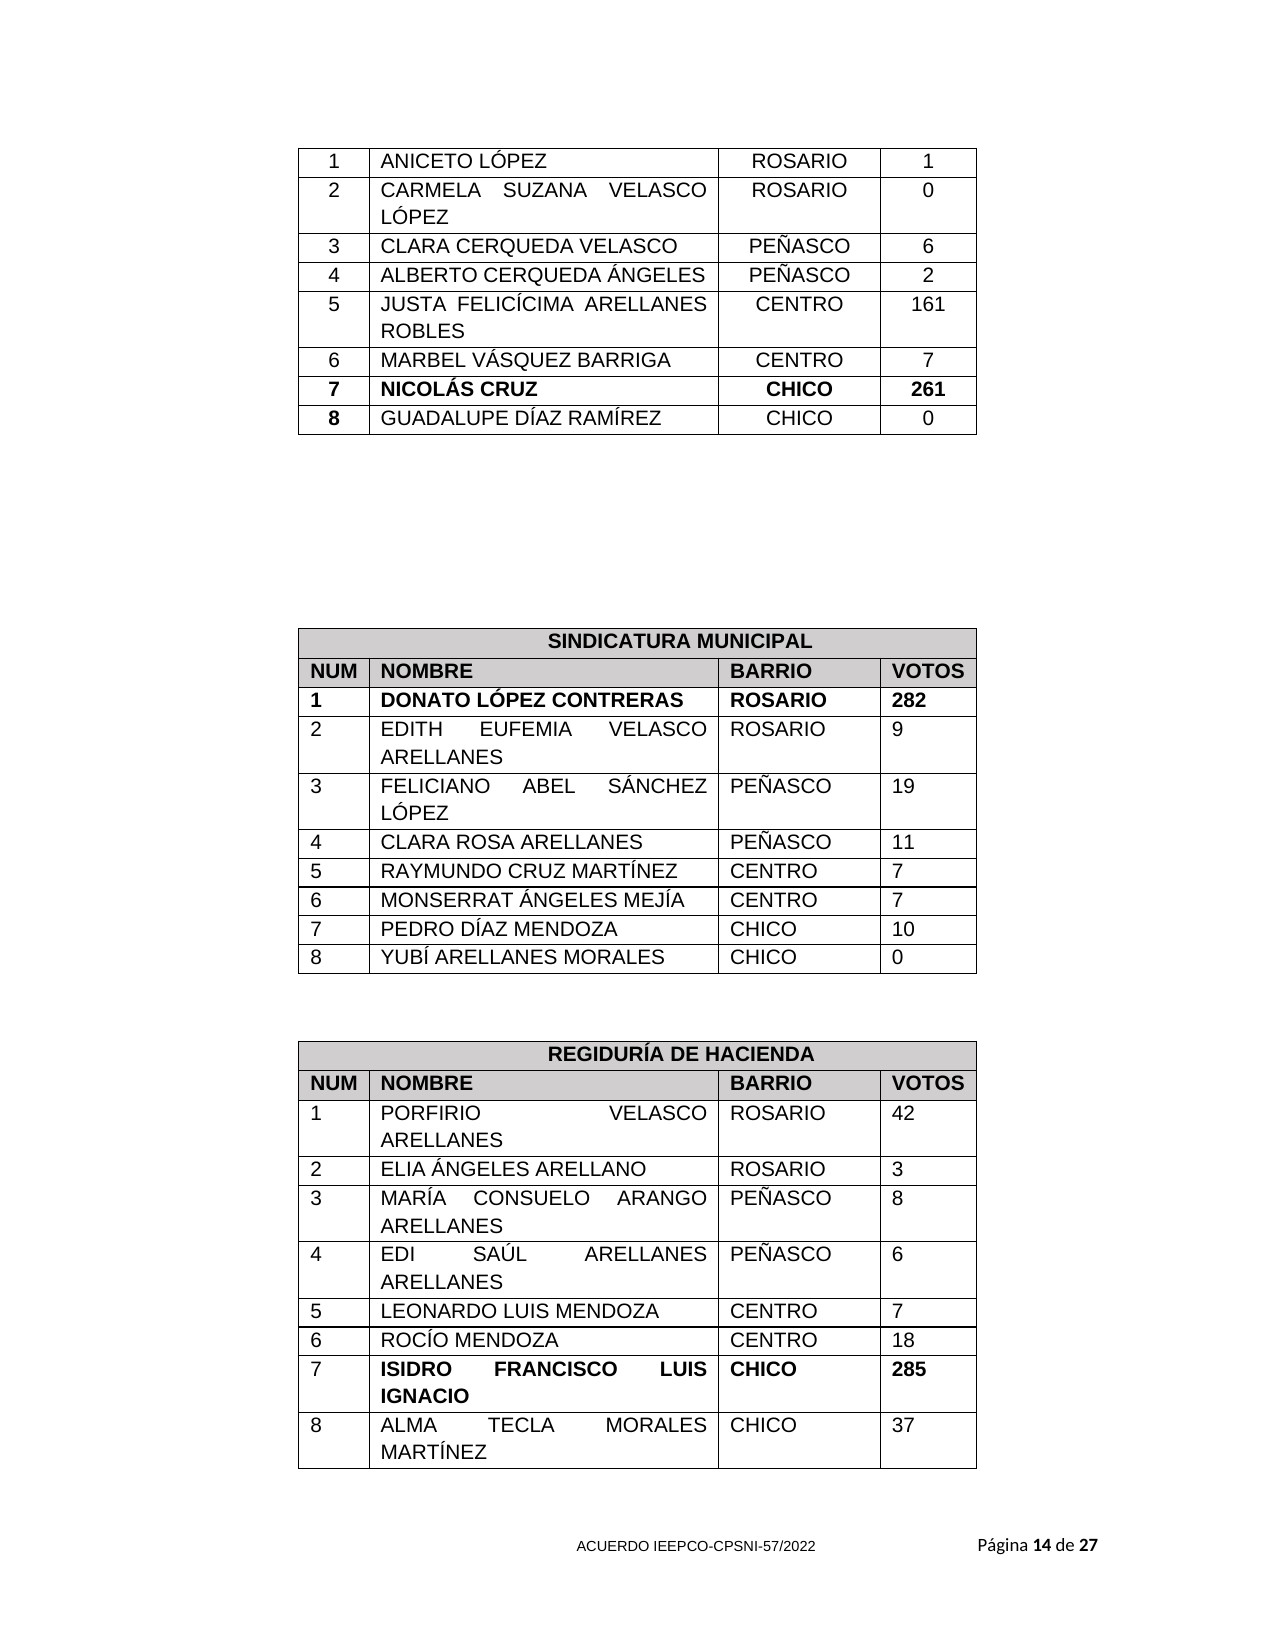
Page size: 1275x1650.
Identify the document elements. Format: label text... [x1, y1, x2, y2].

table_cell 7 [299, 377, 369, 405]
table_cell LEONARDO LUIS MENDOZA [370, 1299, 718, 1326]
table_cell ROSARIO [719, 717, 880, 772]
table_cell 2 [299, 178, 369, 233]
table_cell PEDRO DÍAZ MENDOZA [370, 916, 718, 944]
table_cell 3 [881, 1157, 976, 1185]
table_cell CENTRO [719, 292, 880, 347]
table_cell 8 [881, 1186, 976, 1241]
table_cell 42 [881, 1101, 976, 1156]
table_cell 6 [299, 1328, 369, 1355]
table_cell CENTRO [719, 348, 880, 376]
table_cell CHICO [719, 377, 880, 405]
table_cell NUM [299, 659, 369, 687]
table_cell 8 [299, 945, 369, 973]
table_cell 6 [881, 1242, 976, 1298]
table_cell NUM [299, 1071, 369, 1100]
table_cell 8 [299, 406, 369, 433]
table_cell 161 [881, 292, 976, 347]
table_cell 11 [881, 830, 976, 858]
table_cell 10 [881, 916, 976, 944]
table_cell ALBERTO CERQUEDA ÁNGELES [370, 263, 718, 291]
table_cell 7 [881, 1299, 976, 1326]
table_cell DONATO LÓPEZ CONTRERAS [370, 688, 718, 716]
table_cell CENTRO [719, 888, 880, 915]
table_cell CHICO [719, 1356, 880, 1412]
table_cell CHICO [719, 406, 880, 433]
table_cell JUSTA FELICÍCIMA ARELLANES ROBLES [370, 292, 718, 347]
table_cell 7 [881, 348, 976, 376]
table_cell CENTRO [719, 1299, 880, 1326]
table_cell VOTOS [881, 1071, 976, 1100]
table_cell PEÑASCO [719, 1242, 880, 1298]
table_cell EDI SAÚL ARELLANES ARELLANES [370, 1242, 718, 1298]
table_cell ISIDRO FRANCISCO LUIS IGNACIO [370, 1356, 718, 1412]
table_cell ROSARIO [719, 149, 880, 177]
table_cell CARMELA SUZANA VELASCO LÓPEZ [370, 178, 718, 233]
table_cell 9 [881, 717, 976, 772]
table_cell 6 [299, 348, 369, 376]
table_cell YUBÍ ARELLANES MORALES [370, 945, 718, 973]
table_cell PEÑASCO [719, 830, 880, 858]
table_cell 282 [881, 688, 976, 716]
table_cell 261 [881, 377, 976, 405]
table_cell PEÑASCO [719, 263, 880, 291]
table_cell 0 [881, 406, 976, 433]
table_cell 1 [299, 1101, 369, 1156]
table_cell 0 [881, 945, 976, 973]
table_cell 1 [299, 149, 369, 177]
table_cell 2 [299, 717, 369, 772]
table_cell CHICO [719, 1413, 880, 1468]
table_cell ALMA TECLA MORALES MARTÍNEZ [370, 1413, 718, 1468]
table_cell 7 [299, 916, 369, 944]
table_cell 3 [299, 774, 369, 829]
table_cell 3 [299, 1186, 369, 1241]
table_cell 5 [299, 859, 369, 886]
table_cell CLARA CERQUEDA VELASCO [370, 234, 718, 262]
table_cell ELIA ÁNGELES ARELLANO [370, 1157, 718, 1185]
table_header SINDICATURA MUNICIPAL [369, 629, 976, 658]
table_cell CHICO [719, 945, 880, 973]
table_cell PEÑASCO [719, 774, 880, 829]
table_cell BARRIO [719, 659, 880, 687]
table_cell NOMBRE [370, 659, 718, 687]
table_cell 0 [881, 178, 976, 233]
table_cell MARÍA CONSUELO ARANGO ARELLANES [370, 1186, 718, 1241]
table_cell 2 [881, 263, 976, 291]
table_cell 5 [299, 292, 369, 347]
table_cell ROCÍO MENDOZA [370, 1328, 718, 1355]
table_cell CHICO [719, 916, 880, 944]
table_cell ROSARIO [719, 178, 880, 233]
table_cell ROSARIO [719, 1157, 880, 1185]
table_cell 6 [299, 888, 369, 915]
table_cell RAYMUNDO CRUZ MARTÍNEZ [370, 859, 718, 886]
table_cell 8 [299, 1413, 369, 1468]
table_cell VOTOS [881, 659, 976, 687]
table_cell 19 [881, 774, 976, 829]
table_cell NOMBRE [370, 1071, 718, 1100]
table_cell 1 [299, 688, 369, 716]
table_cell 6 [881, 234, 976, 262]
table_cell CENTRO [719, 1328, 880, 1355]
table_cell BARRIO [719, 1071, 880, 1100]
table_cell 4 [299, 830, 369, 858]
table_header [299, 1042, 369, 1070]
table_cell ROSARIO [719, 688, 880, 716]
table_cell 7 [299, 1356, 369, 1412]
table_cell PORFIRIO VELASCO ARELLANES [370, 1101, 718, 1156]
table_cell 3 [299, 234, 369, 262]
table_cell 2 [299, 1157, 369, 1185]
table_cell CLARA ROSA ARELLANES [370, 830, 718, 858]
table_header [299, 629, 369, 658]
table_cell ANICETO LÓPEZ [370, 149, 718, 177]
table_cell NICOLÁS CRUZ [370, 377, 718, 405]
table_cell PEÑASCO [719, 234, 880, 262]
table_cell 285 [881, 1356, 976, 1412]
table_cell GUADALUPE DÍAZ RAMÍREZ [370, 406, 718, 433]
table_cell PEÑASCO [719, 1186, 880, 1241]
table_cell EDITH EUFEMIA VELASCO ARELLANES [370, 717, 718, 772]
table_cell CENTRO [719, 859, 880, 886]
table_cell MONSERRAT ÁNGELES MEJÍA [370, 888, 718, 915]
table_cell 37 [881, 1413, 976, 1468]
table_cell 18 [881, 1328, 976, 1355]
table_header REGIDURÍA DE HACIENDA [369, 1042, 976, 1070]
table_cell 7 [881, 859, 976, 886]
table_cell ROSARIO [719, 1101, 880, 1156]
table_cell MARBEL VÁSQUEZ BARRIGA [370, 348, 718, 376]
table_cell 1 [881, 149, 976, 177]
table_cell 5 [299, 1299, 369, 1326]
table_cell 4 [299, 1242, 369, 1298]
table_cell 4 [299, 263, 369, 291]
table_cell FELICIANO ABEL SÁNCHEZ LÓPEZ [370, 774, 718, 829]
table_cell 7 [881, 888, 976, 915]
